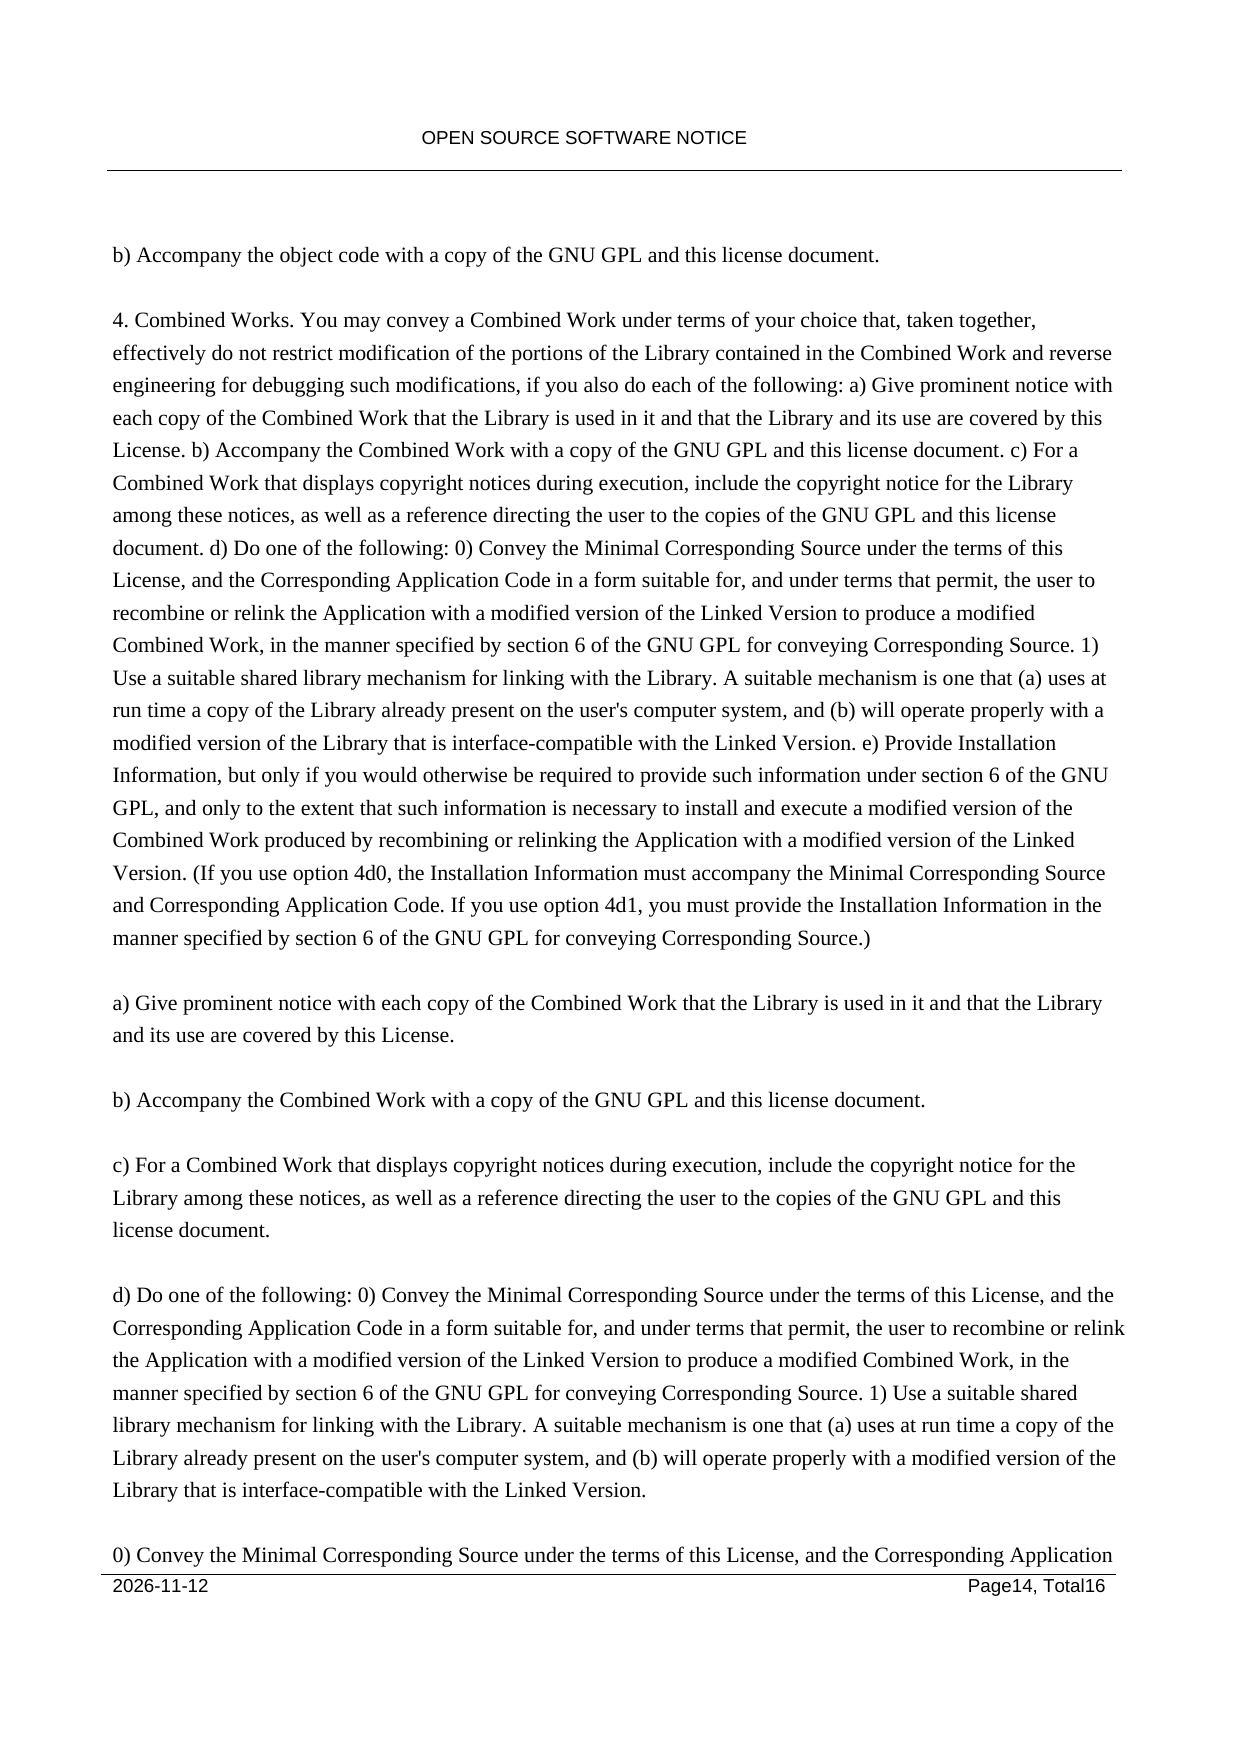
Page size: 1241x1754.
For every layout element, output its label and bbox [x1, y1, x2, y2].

text [112, 206, 1128, 1571]
